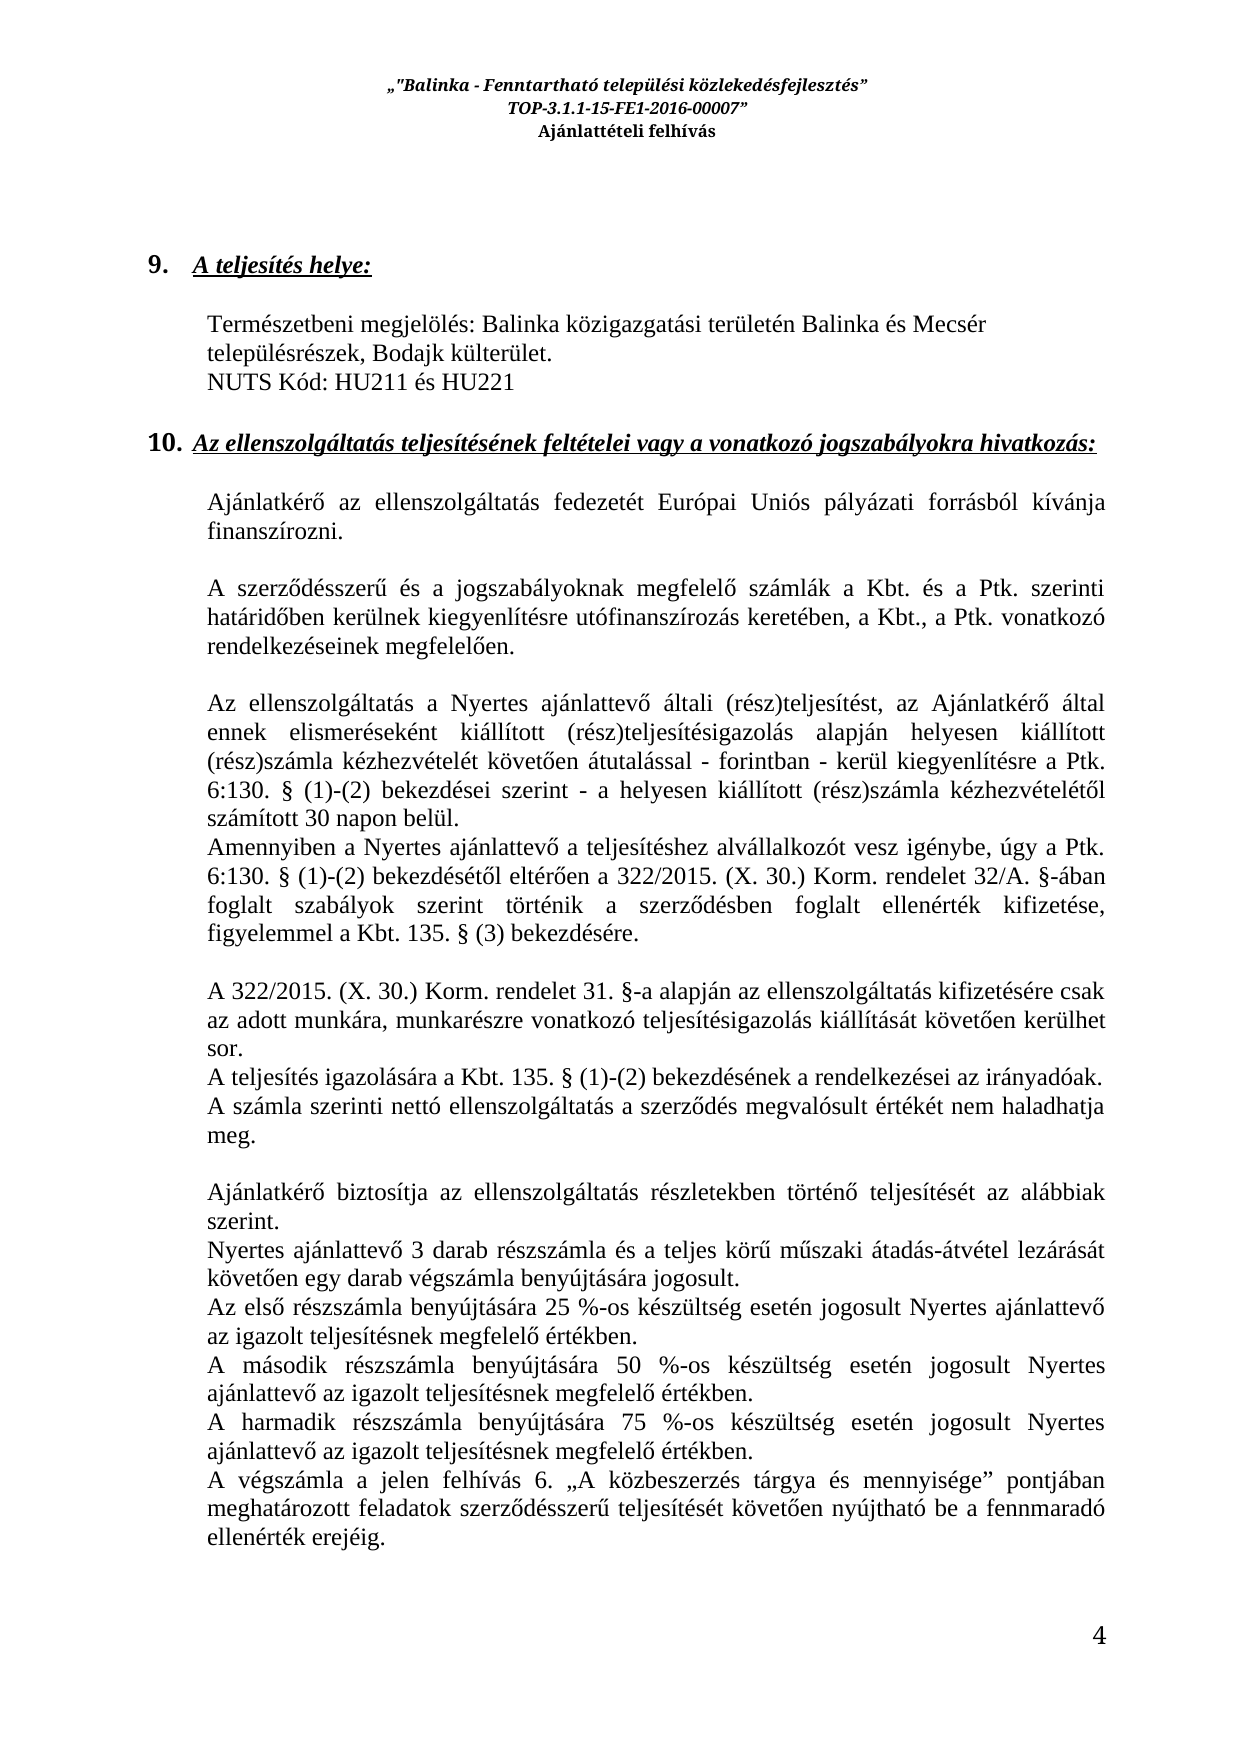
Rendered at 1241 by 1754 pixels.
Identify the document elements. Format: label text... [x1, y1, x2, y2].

text A 322/2015. (X. 30.) Korm. rendelet 31. §-a alapján az ellenszolgáltatás kifizetésére csak az adott munkára, munkarészre vonatkozó teljesítésigazolás kiállítását követően kerülhet sor. [207, 976, 1106, 1062]
text Nyertes ajánlattevő 3 darab részszámla és a teljes körű műszaki átadás-átvétel lezárását követően egy darab végszámla benyújtására jogosult. [207, 1235, 1106, 1292]
text A teljesítés igazolására a Kbt. 135. § (1)-(2) bekezdésének a rendelkezései az irányadóak. [207, 1062, 1106, 1091]
text A számla szerinti nettó ellenszolgáltatás a szerződés megvalósult értékét nem haladhatja meg. [207, 1091, 1106, 1148]
text Természetbeni megjelölés: Balinka közigazgatási területén Balinka és Mecsér településrészek, Bodajk külterület. [207, 309, 1106, 367]
text A szerződésszerű és a jogszabályoknak megfelelő számlák a Kbt. és a Ptk. szerinti határidőben kerülnek kiegyenlítésre utófinanszírozás keretében, a Kbt., a Ptk. vonatkozó rendelkezéseinek megfelelően. [207, 573, 1106, 660]
text Ajánlatkérő az ellenszolgáltatás fedezetét Európai Uniós pályázati forrásból kívánja finanszírozni. [207, 487, 1106, 545]
text A végszámla a jelen felhívás 6. „A közbeszerzés tárgya és mennyisége” pontjában meghatározott feladatok szerződésszerű teljesítését követően nyújtható be a fennmaradó ellenérték erejéig. [207, 1465, 1106, 1551]
text Az ellenszolgáltatás a Nyertes ajánlattevő általi (rész)teljesítést, az Ajánlatkérő által ennek elismeréseként kiállított (rész)teljesítésigazolás alapján helyesen kiállított (rész)számla kézhezvételét követően átutalással - forintban - kerül kiegyenlítésre a Ptk. 6:130. § (1)-(2) bekezdései szerint - a helyesen kiállított (rész)számla kézhezvételétől számított 30 napon belül. [207, 688, 1106, 832]
subtitle Az ellenszolgáltatás teljesítésének feltételei vagy a vonatkozó jogszabályokra hivatkozás: [148, 424, 1106, 458]
text Ajánlatkérő biztosítja az ellenszolgáltatás részletekben történő teljesítését az alábbiak szerint. [207, 1177, 1106, 1235]
text Amennyiben a Nyertes ajánlattevő a teljesítéshez alvállalkozót vesz igénybe, úgy a Ptk. 6:130. § (1)-(2) bekezdésétől eltérően a 322/2015. (X. 30.) Korm. rendelet 32/A. §-ában foglalt szabályok szerint történik a szerződésben foglalt ellenérték kifizetése, figyelemmel a Kbt. 135. § (3) bekezdésére. [207, 832, 1106, 947]
text Az első részszámla benyújtására 25 %-os készültség esetén jogosult Nyertes ajánlattevő az igazolt teljesítésnek megfelelő értékben. [207, 1292, 1106, 1350]
subtitle A teljesítés helye: [148, 247, 1106, 281]
text A második részszámla benyújtására 50 %-os készültség esetén jogosult Nyertes ajánlattevő az igazolt teljesítésnek megfelelő értékben. [207, 1350, 1106, 1407]
text NUTS Kód: HU211 és HU221 [207, 367, 1106, 396]
text A harmadik részszámla benyújtására 75 %-os készültség esetén jogosult Nyertes ajánlattevő az igazolt teljesítésnek megfelelő értékben. [207, 1407, 1106, 1465]
